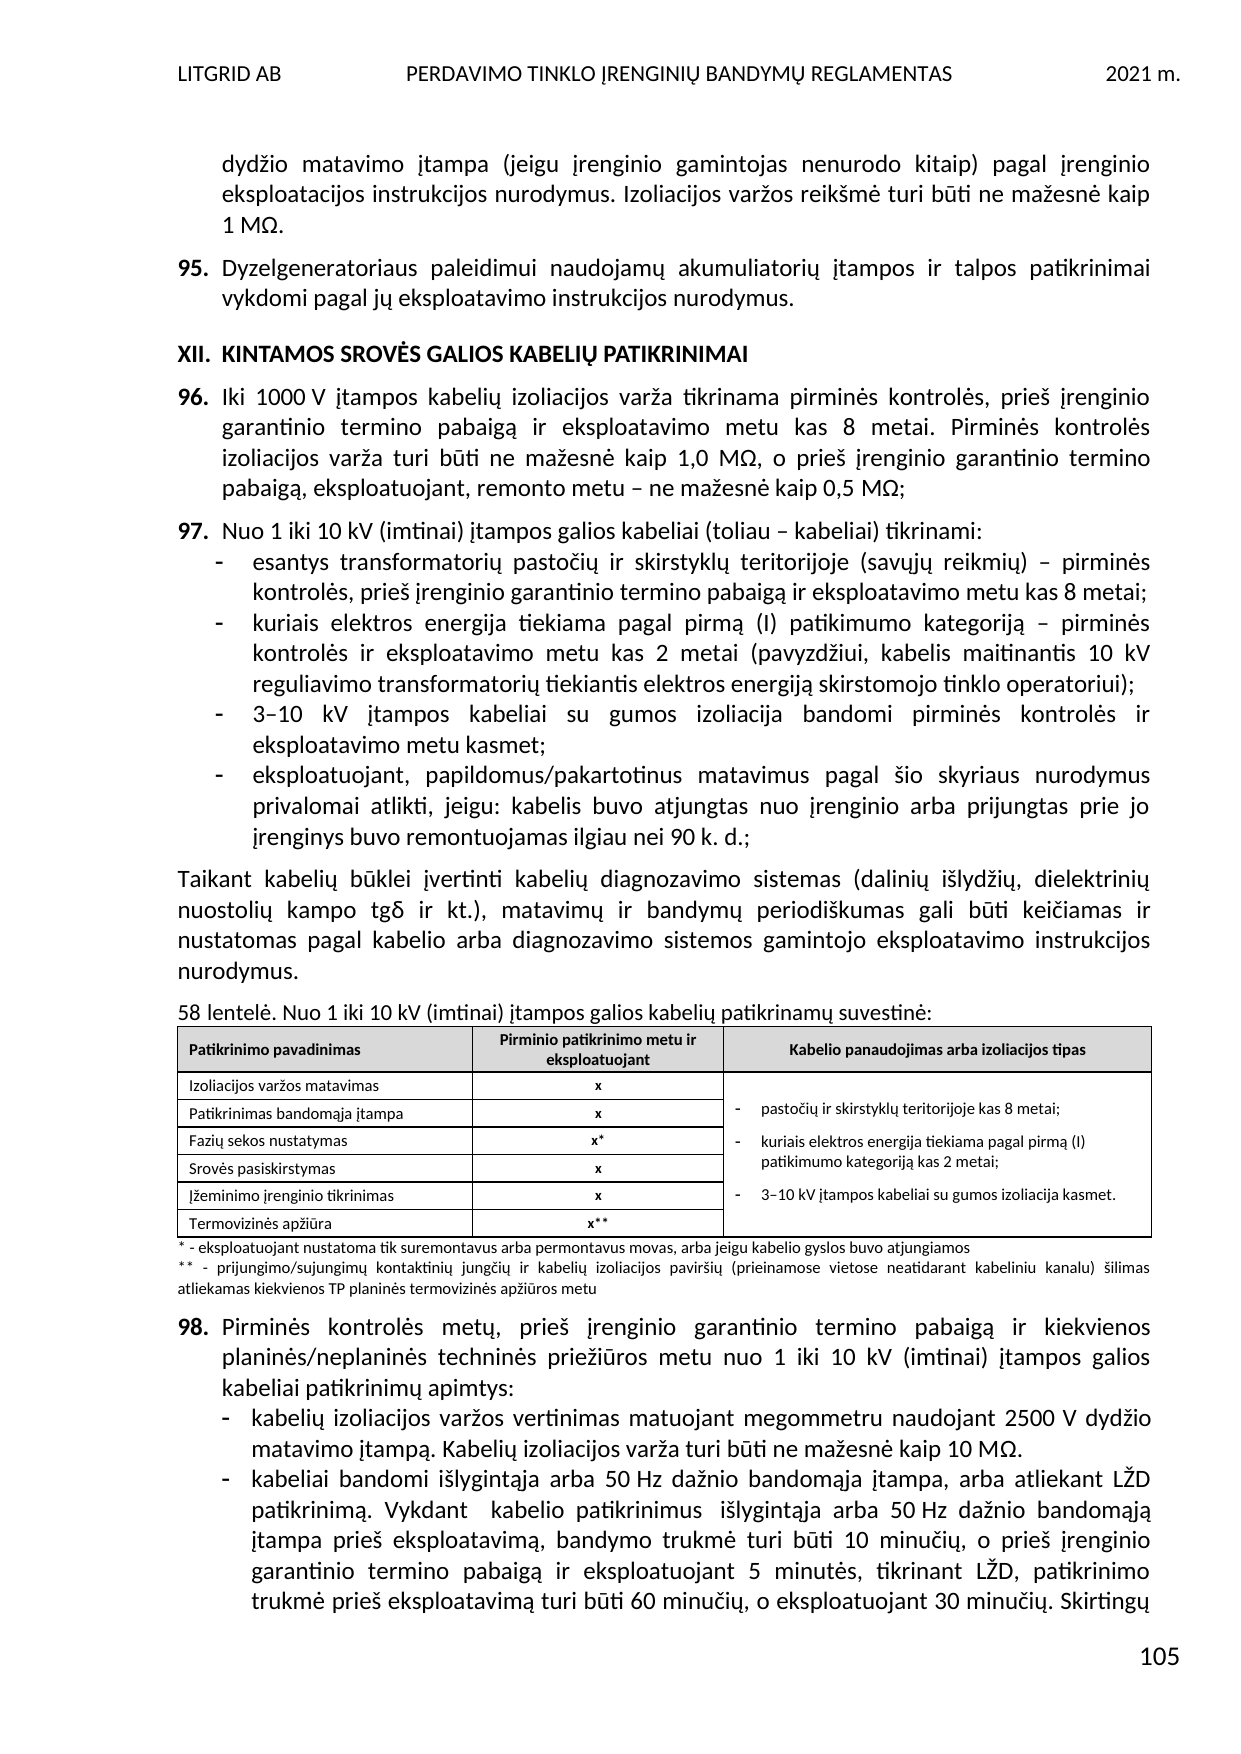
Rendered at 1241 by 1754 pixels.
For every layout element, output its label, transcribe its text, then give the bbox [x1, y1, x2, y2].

list eksploatuojant, papildomus/pakartotinus matavimus pagal šio skyriaus nurodymus privalomai atlikti, jeigu: kabelis buvo atjungtas nuo įrenginio arba prijungtas prie jo įrenginys buvo remontuojamas ilgiau nei 90 k. d.; [215, 759, 1152, 851]
list kabelių izoliacijos varžos vertinimas matuojant megommetru naudojant 2500 V dydžio matavimo įtampą. Kabelių izoliacijos varža turi būti ne mažesnė kaip 10 MΩ. [221, 1402, 1152, 1463]
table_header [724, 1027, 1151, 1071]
text ** - prijungimo/sujungimų kontaktinių jungčių ir kabelių izoliacijos paviršių (prieinamose vietose neatidarant kabeliniu kanalu) šilimas atliekamas kiekvienos TP planinės termovizinės apžiūros metu [177, 1258, 1152, 1298]
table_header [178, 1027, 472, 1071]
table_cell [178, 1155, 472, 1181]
text * - eksploatuojant nustatoma tik suremontavus arba permontavus movas, arba jeigu kabelio gyslos buvo atjungiamos [177, 1238, 1152, 1258]
list esantys transformatorių pastočių ir skirstyklų teritorijoje (savųjų reikmių) – pirminės kontrolės, prieš įrenginio garantinio termino pabaigą ir eksploatavimo metu kas 8 metai; [215, 546, 1152, 607]
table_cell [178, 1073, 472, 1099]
text Pirminės kontrolės metų, prieš įrenginio garantinio termino pabaigą ir kiekvienos planinės/neplaninės techninės priežiūros metu nuo 1 iki 10 kV (imtinai) įtampos galios kabeliai patikrinimų apimtys: [177, 1311, 1152, 1402]
text lentelė. Nuo 1 iki 10 kV (imtinai) įtampos galios kabelių patikrinamų suvestinė: [177, 998, 1152, 1026]
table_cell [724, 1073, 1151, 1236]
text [177, 148, 1152, 239]
list Taikant kabelių būklei įvertinti kabelių diagnozavimo sistemas (dalinių išlydžių, dielektrinių nuostolių kampo tgδ ir kt.), matavimų ir bandymų periodiškumas gali būti keičiamas ir nustatomas pagal kabelio arba diagnozavimo sistemos gamintojo eksploatavimo instrukcijos nurodymus. [177, 864, 1152, 986]
list 3–10 kV įtampos kabeliai su gumos izoliacija bandomi pirminės kontrolės ir eksploatavimo metu kasmet; [215, 698, 1152, 759]
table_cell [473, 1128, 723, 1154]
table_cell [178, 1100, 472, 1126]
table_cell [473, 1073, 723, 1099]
subtitle KINTAMOS SROVĖS GALIOS KABELIŲ PATIKRINIMAI [177, 338, 1152, 368]
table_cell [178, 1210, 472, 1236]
list kuriais elektros energija tiekiama pagal pirmą (I) patikimumo kategoriją – pirminės kontrolės ir eksploatavimo metu kas 2 metai (pavyzdžiui, kabelis maitinantis 10 kV reguliavimo transformatorių tiekiantis elektros energiją skirstomojo tinklo operatoriui); [215, 607, 1152, 698]
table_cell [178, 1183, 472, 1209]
text Nuo 1 iki 10 kV (imtinai) įtampos galios kabeliai (toliau – kabeliai) tikrinami: [177, 515, 1152, 546]
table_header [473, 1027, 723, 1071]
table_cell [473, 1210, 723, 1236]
text Dyzelgeneratoriaus paleidimui naudojamų akumuliatorių įtampos ir talpos patikrinimai vykdomi pagal jų eksploatavimo instrukcijos nurodymus. [177, 252, 1152, 313]
text Iki 1000 V įtampos kabelių izoliacijos varža tikrinama pirminės kontrolės, prieš įrenginio garantinio termino pabaigą ir eksploatavimo metu kas 8 metai. Pirminės kontrolės izoliacijos varža turi būti ne mažesnė kaip 1,0 MΩ, o prieš įrenginio garantinio termino pabaigą, eksploatuojant, remonto metu – ne mažesnė kaip 0,5 MΩ; [177, 381, 1152, 503]
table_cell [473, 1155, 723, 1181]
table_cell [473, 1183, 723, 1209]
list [221, 1463, 1152, 1616]
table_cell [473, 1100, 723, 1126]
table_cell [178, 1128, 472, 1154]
